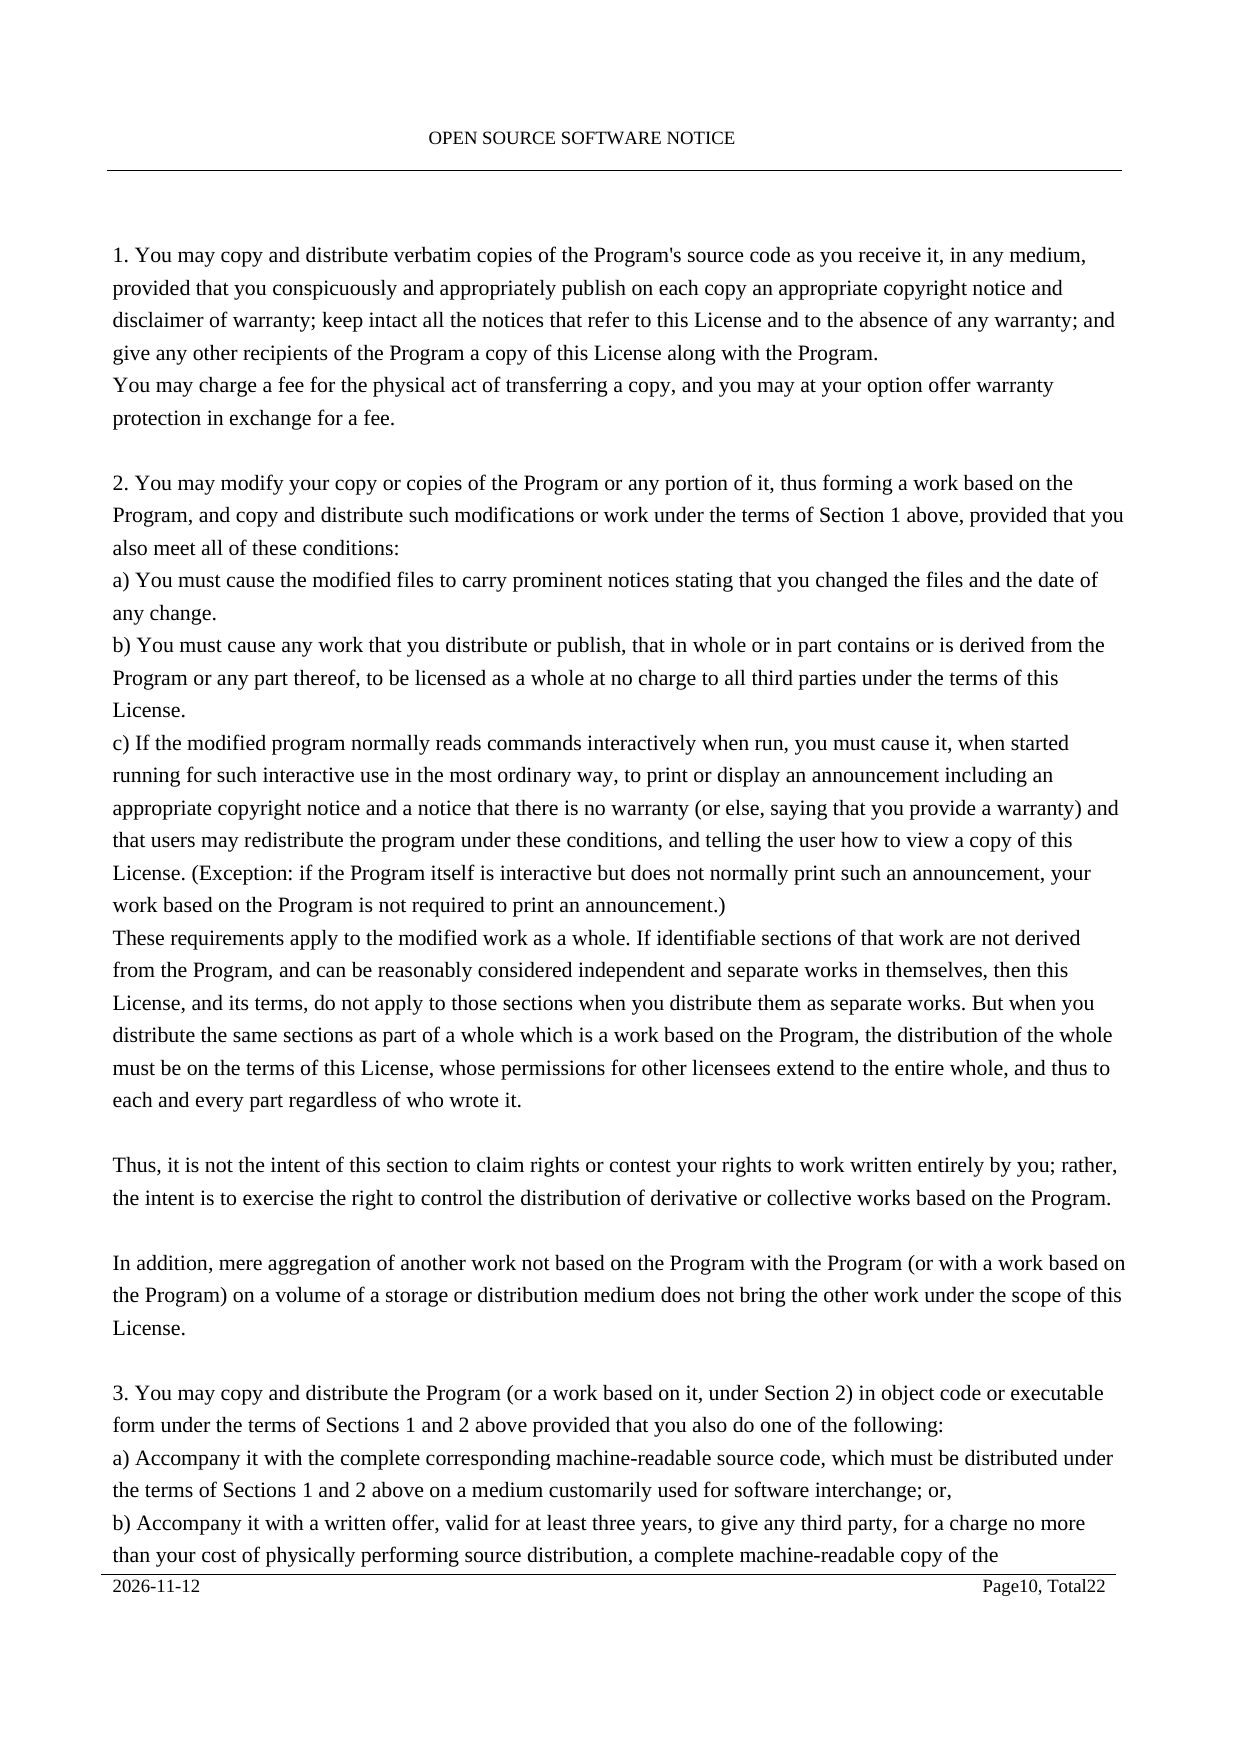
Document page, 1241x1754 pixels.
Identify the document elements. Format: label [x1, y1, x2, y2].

text [112, 206, 1128, 1571]
